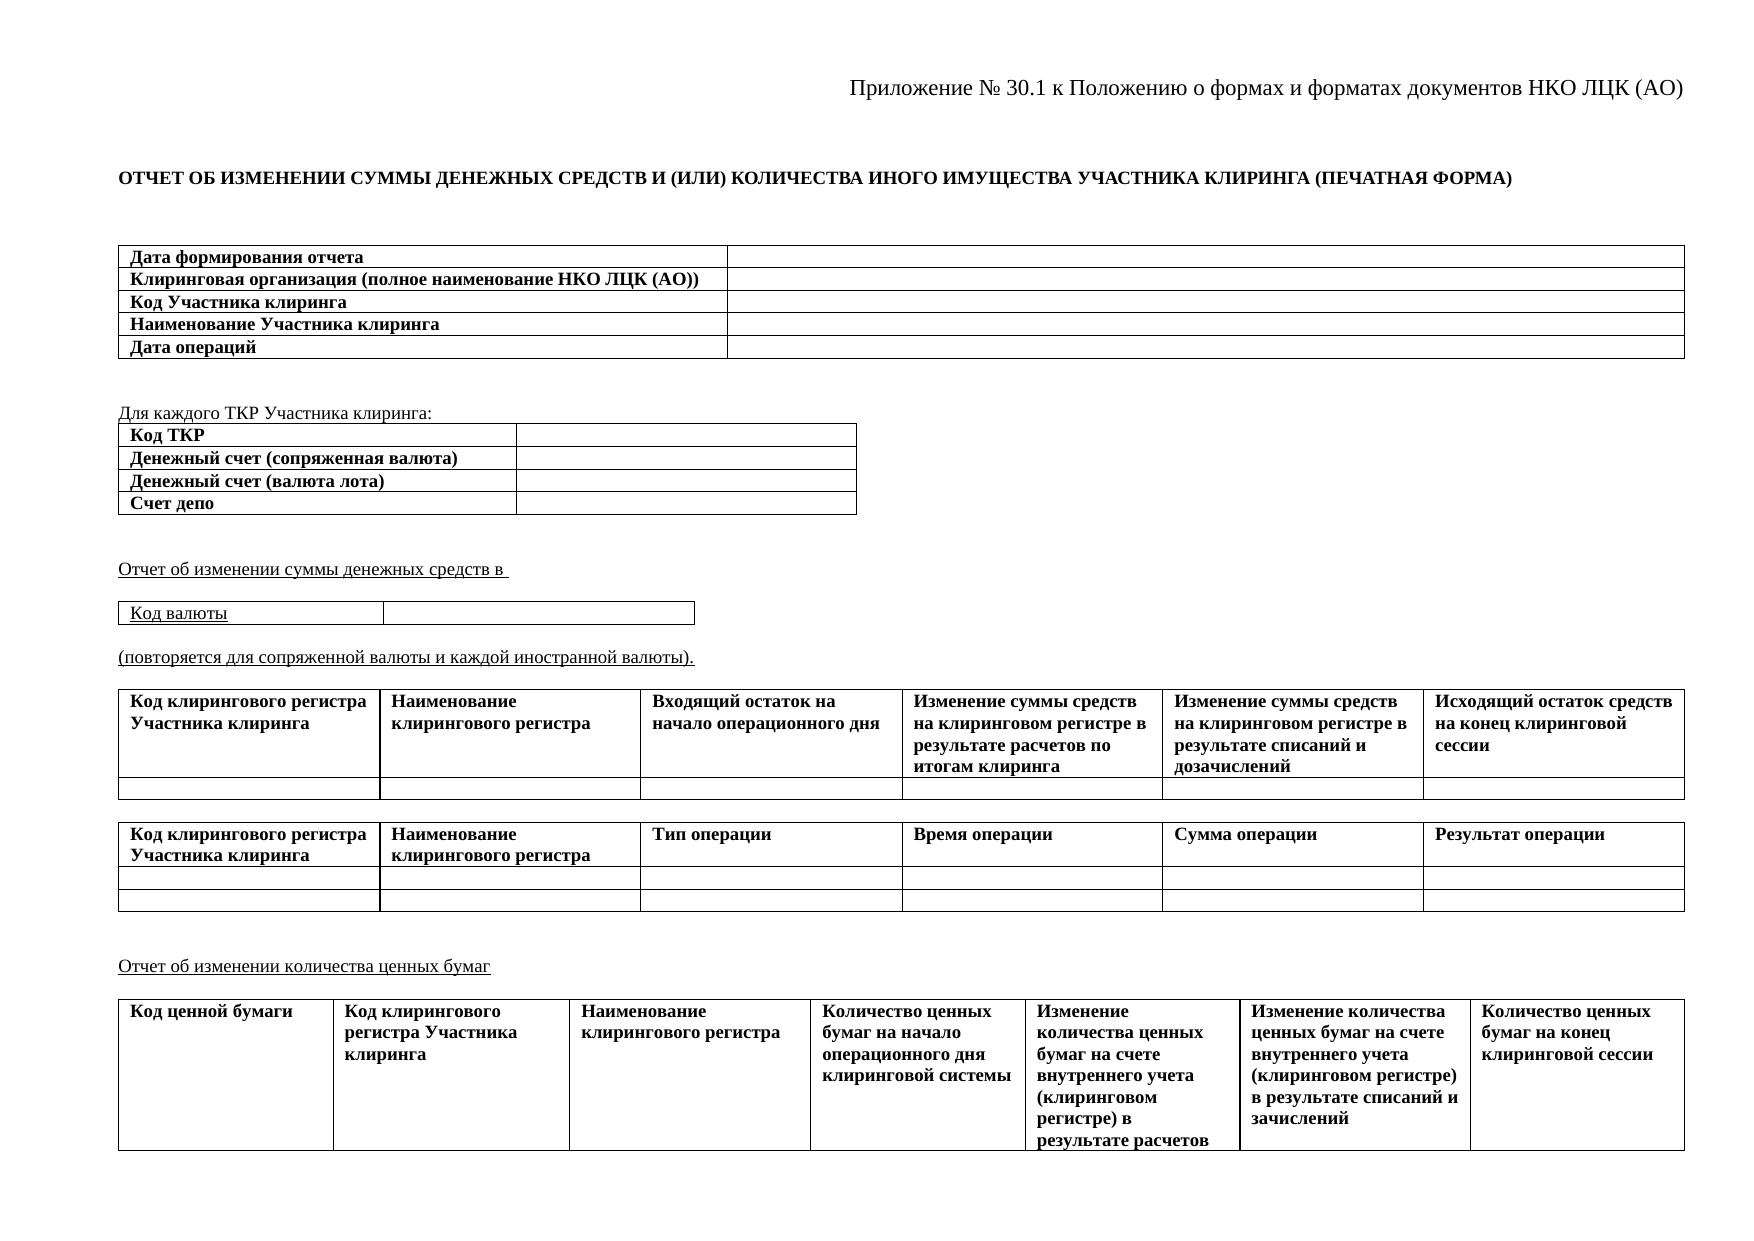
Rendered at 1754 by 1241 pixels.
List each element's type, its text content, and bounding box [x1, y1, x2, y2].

table_header Код клирингового регистра Участника клиринга [119, 823, 379, 866]
table_cell [1163, 890, 1423, 911]
table_cell [1163, 778, 1423, 799]
table_header Код клирингового регистра Участника клиринга [119, 690, 379, 777]
text Отчет об изменении количества ценных бумаг [118, 955, 1684, 977]
table_cell [903, 867, 1162, 888]
table_cell [1424, 867, 1684, 888]
table_cell [381, 867, 640, 888]
table_cell [517, 470, 856, 491]
table_header Тип операции [641, 823, 902, 866]
table_header Код ценной бумаги [119, 1000, 333, 1150]
table_header Код ТКР [119, 424, 516, 446]
text Отчет об изменении суммы денежных средств в [118, 558, 1684, 579]
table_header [811, 1000, 1025, 1150]
table_cell Наименование Участника клиринга [119, 313, 727, 335]
text (повторяется для сопряженной валюты и каждой иностранной валюты). [118, 646, 1684, 668]
table_cell [641, 867, 902, 888]
table_cell [1163, 867, 1423, 888]
table_cell [1424, 890, 1684, 911]
table_cell Счет депо [119, 492, 516, 514]
table_cell [728, 268, 1684, 290]
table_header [334, 1000, 569, 1150]
table_header Наименование клирингового регистра [381, 823, 640, 866]
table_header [1241, 1000, 1470, 1150]
table_header Наименование клирингового регистра [381, 690, 640, 777]
table_header Изменение суммы средств на клиринговом регистре в результате списаний и дозачислений [1163, 690, 1423, 777]
table_header Изменение суммы средств на клиринговом регистре в результате расчетов по итогам клиринга [903, 690, 1162, 777]
table_header [728, 246, 1684, 267]
table_cell [728, 313, 1684, 335]
table_cell Денежный счет (сопряженная валюта) [119, 447, 516, 468]
table_cell [119, 778, 379, 799]
table_header [517, 424, 856, 446]
table_header [384, 602, 694, 623]
table_cell [1424, 778, 1684, 799]
table_cell Дата операций [119, 336, 727, 357]
table_cell Денежный счет (валюта лота) [119, 470, 516, 491]
table_header Код валюты [119, 602, 383, 623]
table_cell [641, 778, 902, 799]
table_cell [381, 890, 640, 911]
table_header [1026, 1000, 1239, 1150]
table_cell [728, 336, 1684, 357]
table_header Входящий остаток на начало операционного дня [641, 690, 902, 777]
table_header Дата формирования отчета [119, 246, 727, 267]
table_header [1471, 1000, 1684, 1150]
table_cell [641, 890, 902, 911]
table_cell [119, 867, 379, 888]
table_cell Код Участника клиринга [119, 291, 727, 312]
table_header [570, 1000, 810, 1150]
table_header Сумма операции [1163, 823, 1423, 866]
text Для каждого ТКР Участника клиринга: [118, 402, 1684, 423]
table_header Время операции [903, 823, 1162, 866]
table_cell Клиринговая организация (полное наименование НКО ЛЦК (АО)) [119, 268, 727, 290]
table_cell [903, 890, 1162, 911]
table_header Исходящий остаток средств на конец клиринговой сессии [1424, 690, 1684, 777]
table_header Результат операции [1424, 823, 1684, 866]
table_cell [903, 778, 1162, 799]
table_cell [517, 492, 856, 514]
table_cell [728, 291, 1684, 312]
table_cell [381, 778, 640, 799]
table_cell [119, 890, 379, 911]
table_cell [517, 447, 856, 468]
subtitle ОТЧЕТ ОБ ИЗМЕНЕНИИ СУММЫ ДЕНЕЖНЫХ СРЕДСТВ И (ИЛИ) КОЛИЧЕСТВА ИНОГО ИМУЩЕСТВА УЧАСТНИКА КЛИРИНГА (печатная форма) [118, 167, 1684, 189]
